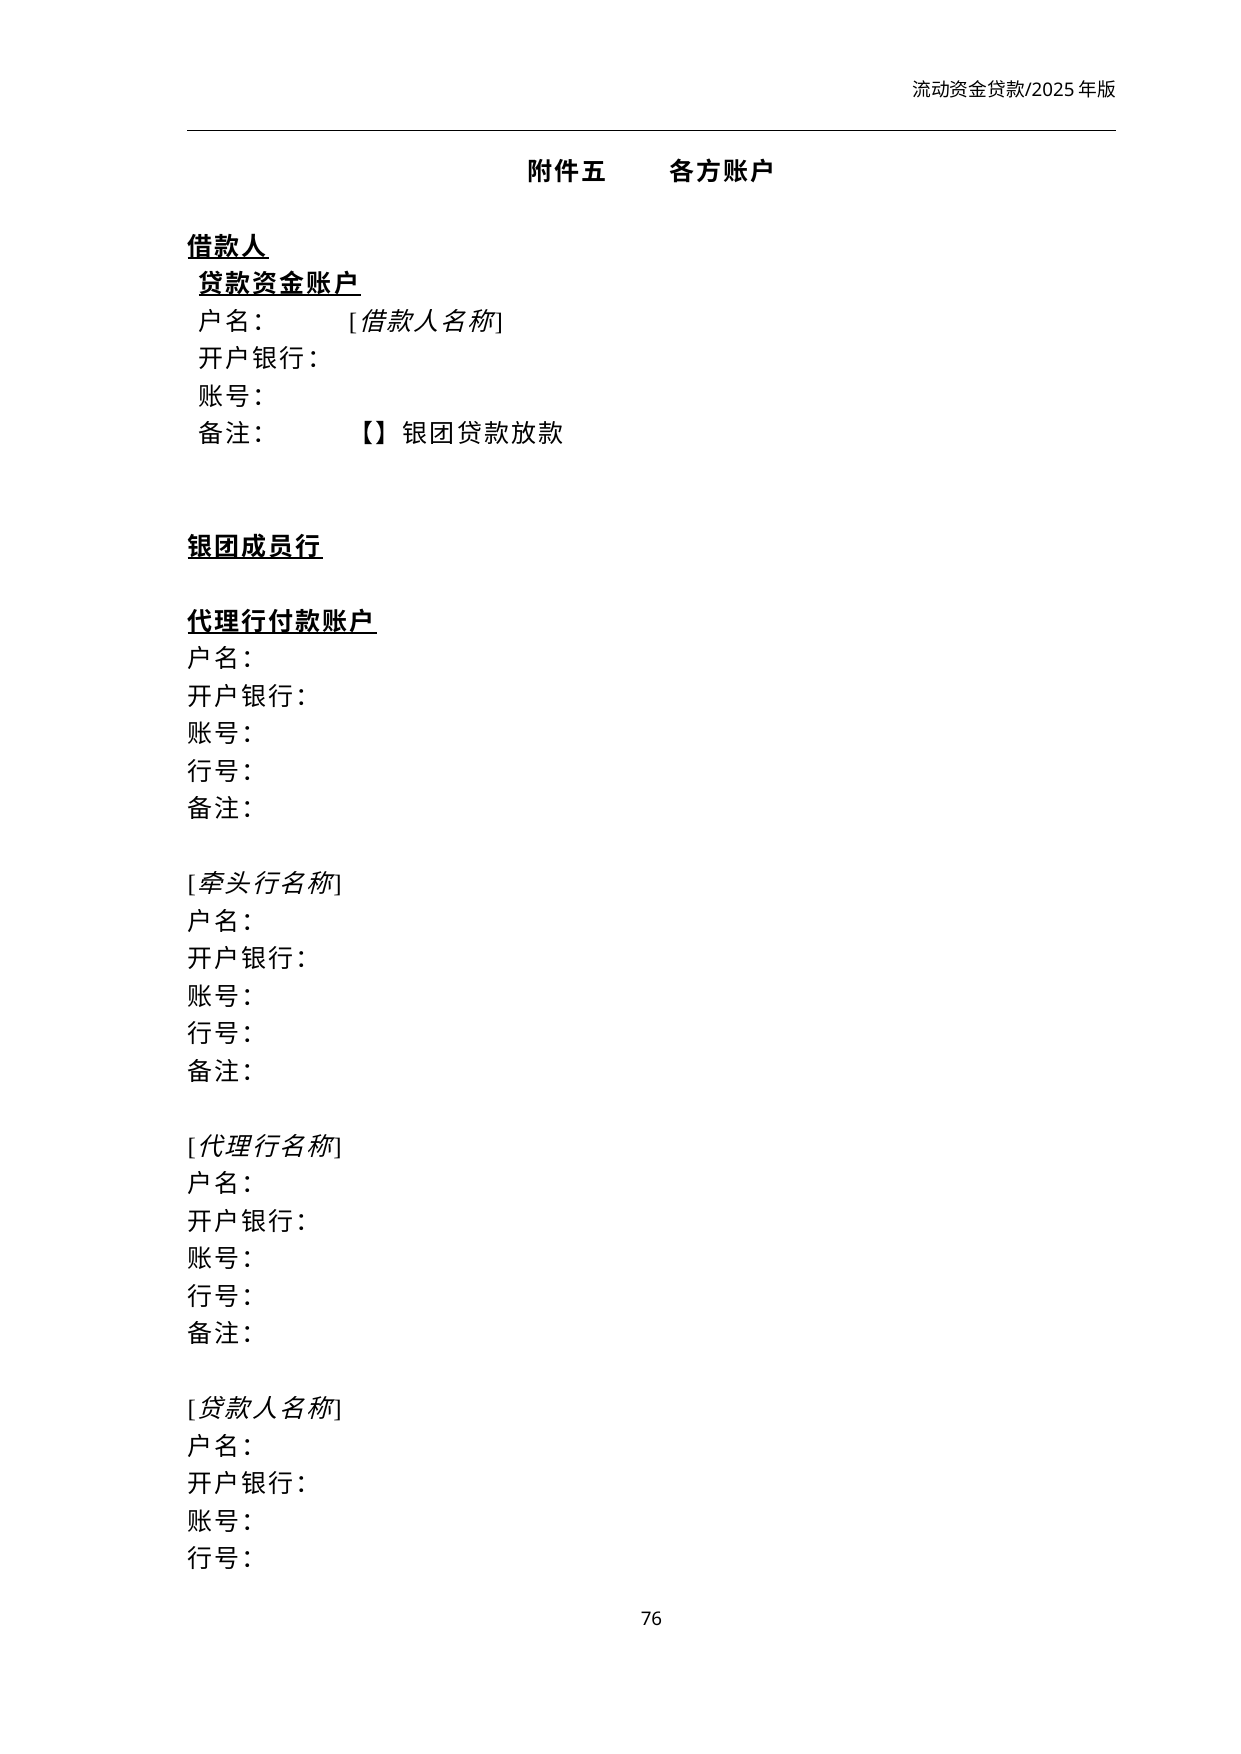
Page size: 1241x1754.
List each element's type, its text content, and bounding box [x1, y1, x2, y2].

table_cell 户名： [176, 638, 1127, 675]
text 银团成员行 [187, 525, 1116, 562]
table_cell 开户银行： [176, 938, 1127, 975]
table_cell 行号： [176, 1013, 1127, 1050]
table_cell 账号： [176, 1238, 1127, 1275]
table_cell 户名： [176, 1425, 1127, 1462]
table_cell 账号： [176, 975, 1127, 1012]
table_header [贷款人名称] [176, 1388, 1127, 1425]
table_cell 开户银行： [176, 675, 1127, 712]
table_cell 备注： [176, 1050, 1127, 1087]
table_cell 备注： [176, 788, 1127, 825]
text 借款人 [187, 225, 1116, 262]
table_cell 备注： 【】银团贷款放款 [187, 413, 1138, 450]
table_cell 开户银行： [176, 1200, 1127, 1237]
table_cell 开户银行： [176, 1463, 1127, 1500]
table_header 代理行付款账户 [176, 600, 1127, 637]
table_cell 开户银行： [187, 338, 1138, 375]
table_cell 行号： [176, 1538, 1127, 1575]
table_cell 账号： [176, 1500, 1127, 1537]
table_cell 户名： [176, 900, 1127, 937]
table_header [代理行名称] [176, 1125, 1127, 1162]
table_header [牵头行名称] [176, 863, 1127, 900]
table_cell 户名： [176, 1163, 1127, 1200]
table_header 贷款资金账户 [187, 263, 1138, 300]
text 附件五 各方账户 [187, 150, 1116, 187]
table_cell 备注： [176, 1313, 1127, 1350]
table_cell 行号： [176, 1275, 1127, 1312]
table_cell 账号： [176, 713, 1127, 750]
table_cell 账号： [187, 375, 1138, 412]
table_cell 户名： [借款人名称] [187, 300, 1138, 337]
table_cell 行号： [176, 750, 1127, 787]
